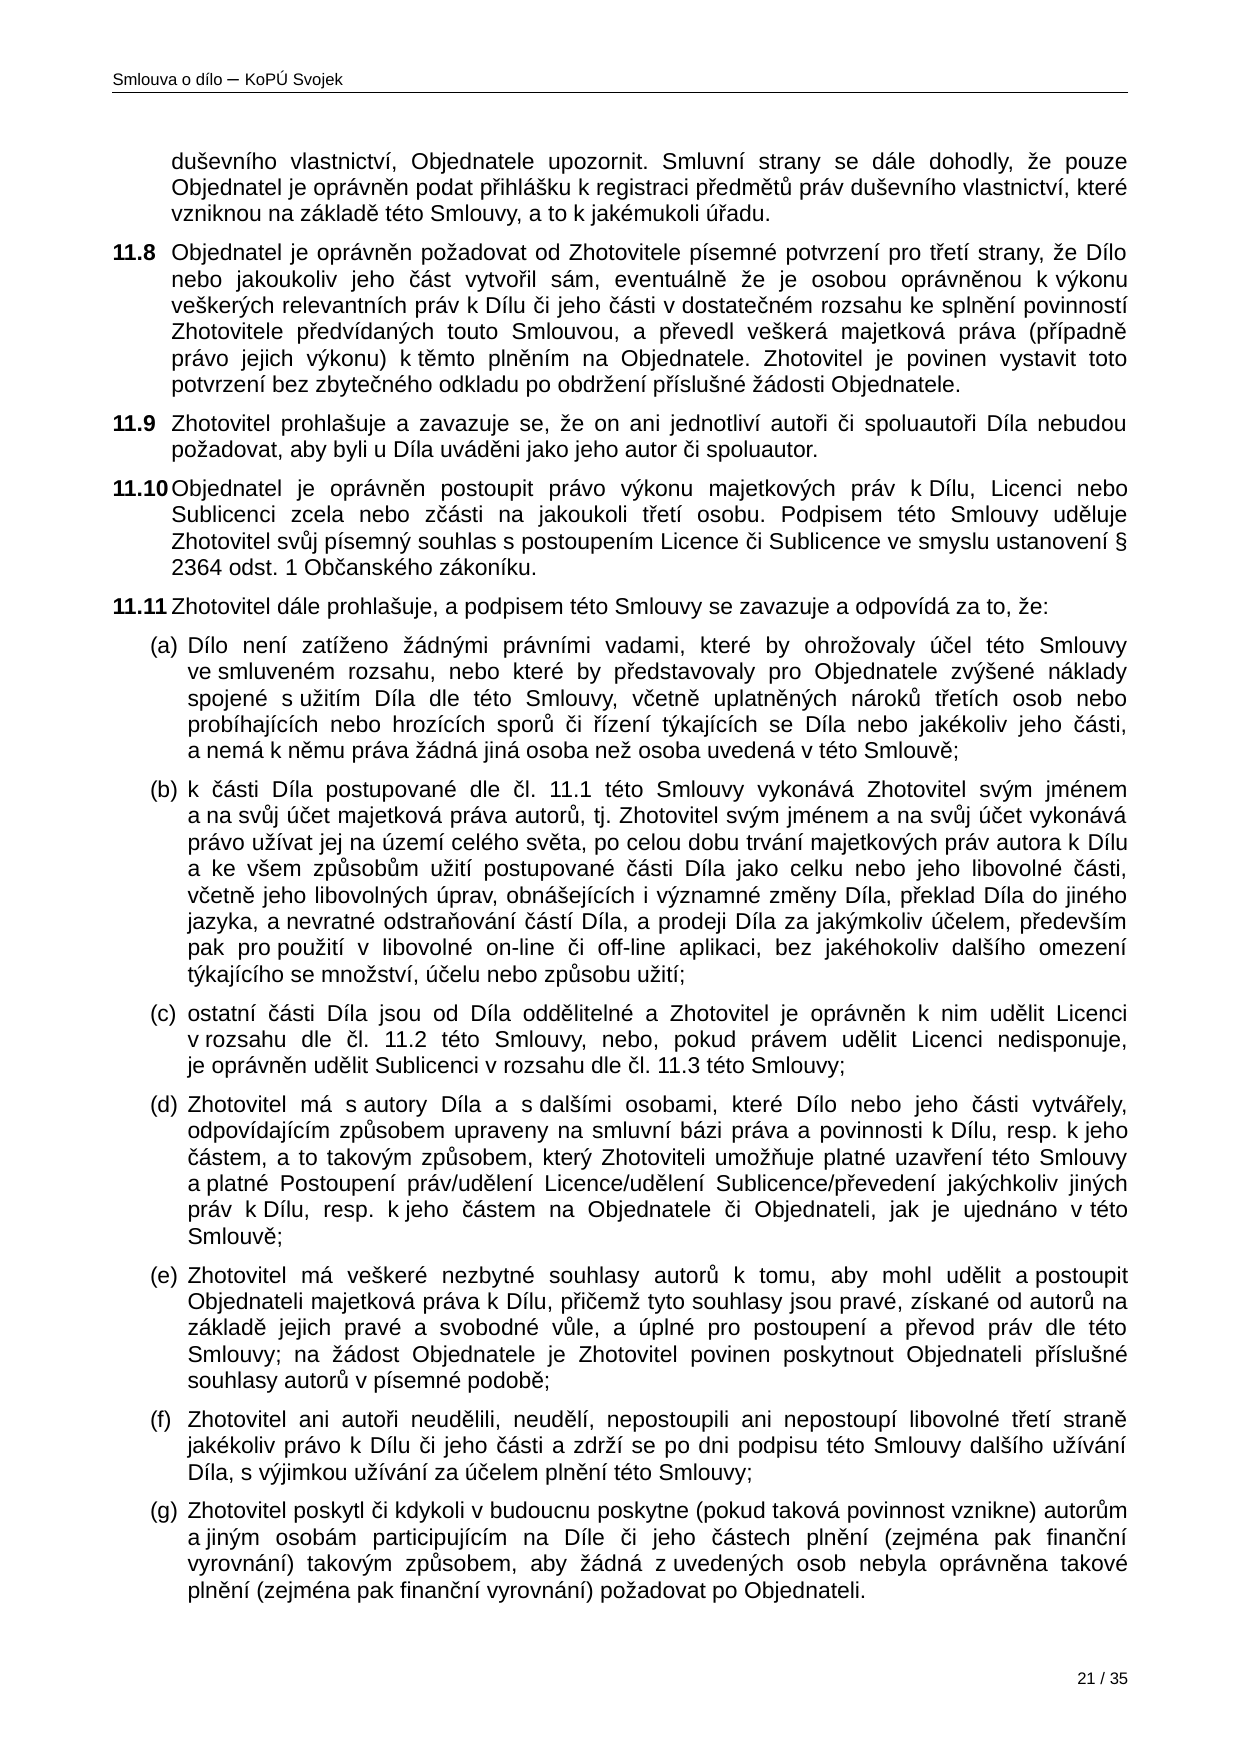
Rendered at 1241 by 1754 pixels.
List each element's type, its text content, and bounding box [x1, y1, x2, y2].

list Zhotovitel má veškeré nezbytné souhlasy autorů k tomu, aby mohl udělit a postoupit Objednateli majetková práva k Dílu, přičemž tyto souhlasy jsou pravé, získané od autorů na základě jejich pravé a svobodné vůle, a úplné pro postoupení a převod práv dle této Smlouvy; na žádost Objednatele je Zhotovitel povinen poskytnout Objednateli příslušné souhlasy autorů v písemné podobě; [150, 1262, 1128, 1393]
list Zhotovitel ani autoři neudělili, neudělí, nepostoupili ani nepostoupí libovolné třetí straně jakékoliv právo k Dílu či jeho části a zdrží se po dni podpisu této Smlouvy dalšího užívání Díla, s výjimkou užívání za účelem plnění této Smlouvy; [150, 1406, 1128, 1485]
text Objednatel je oprávněn postoupit právo výkonu majetkových práv k Dílu, Licenci nebo Sublicenci zcela nebo zčásti na jakoukoli třetí osobu. Podpisem této Smlouvy uděluje Zhotovitel svůj písemný souhlas s postoupením Licence či Sublicence ve smyslu ustanovení § 2364 odst. 1 Občanského zákoníku. [112, 475, 1128, 581]
list Zhotovitel má s autory Díla a s dalšími osobami, které Dílo nebo jeho části vytvářely, odpovídajícím způsobem upraveny na smluvní bázi práva a povinnosti k Dílu, resp. k jeho částem, a to takovým způsobem, který Zhotoviteli umožňuje platné uzavření této Smlouvy a platné Postoupení práv/udělení Licence/udělení Sublicence/převedení jakýchkoliv jiných práv k Dílu, resp. k jeho částem na Objednatele či Objednateli, jak je ujednáno v této Smlouvě; [150, 1091, 1128, 1249]
list k části Díla postupované dle čl. 11.1 této Smlouvy vykonává Zhotovitel svým jménem a na svůj účet majetková práva autorů, tj. Zhotovitel svým jménem a na svůj účet vykonává právo užívat jej na území celého světa, po celou dobu trvání majetkových práv autora k Dílu a ke všem způsobům užití postupované části Díla jako celku nebo jeho libovolné části, včetně jeho libovolných úprav, obnášejících i významné změny Díla, překlad Díla do jiného jazyka, a nevratné odstraňování částí Díla, a prodeji Díla za jakýmkoliv účelem, především pak pro použití v libovolné on-line či off-line aplikaci, bez jakéhokoliv dalšího omezení týkajícího se množství, účelu nebo způsobu užití; [150, 776, 1128, 987]
text Zhotovitel prohlašuje a zavazuje se, že on ani jednotliví autoři či spoluautoři Díla nebudou požadovat, aby byli u Díla uváděni jako jeho autor či spoluautor. [112, 410, 1128, 463]
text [112, 148, 1128, 227]
text Zhotovitel dále prohlašuje, a podpisem této Smlouvy se zavazuje a odpovídá za to, že: [112, 593, 1128, 619]
list ostatní části Díla jsou od Díla oddělitelné a Zhotovitel je oprávněn k nim udělit Licenci v rozsahu dle čl. 11.2 této Smlouvy, nebo, pokud právem udělit Licenci nedisponuje, je oprávněn udělit Sublicenci v rozsahu dle čl. 11.3 této Smlouvy; [150, 999, 1128, 1078]
text Objednatel je oprávněn požadovat od Zhotovitele písemné potvrzení pro třetí strany, že Dílo nebo jakoukoliv jeho část vytvořil sám, eventuálně že je osobou oprávněnou k výkonu veškerých relevantních práv k Dílu či jeho části v dostatečném rozsahu ke splnění povinností Zhotovitele předvídaných touto Smlouvou, a převedl veškerá majetková práva (případně právo jejich výkonu) k těmto plněním na Objednatele. Zhotovitel je povinen vystavit toto potvrzení bez zbytečného odkladu po obdržení příslušné žádosti Objednatele. [112, 239, 1128, 397]
list Dílo není zatíženo žádnými právními vadami, které by ohrožovaly účel této Smlouvy ve smluveném rozsahu, nebo které by představovaly pro Objednatele zvýšené náklady spojené s užitím Díla dle této Smlouvy, včetně uplatněných nároků třetích osob nebo probíhajících nebo hrozících sporů či řízení týkajících se Díla nebo jakékoliv jeho části, a nemá k němu práva žádná jiná osoba než osoba uvedená v této Smlouvě; [150, 632, 1128, 764]
list Zhotovitel poskytl či kdykoli v budoucnu poskytne (pokud taková povinnost vznikne) autorům a jiným osobám participujícím na Díle či jeho částech plnění (zejména pak finanční vyrovnání) takovým způsobem, aby žádná z uvedených osob nebyla oprávněna takové plnění (zejména pak finanční vyrovnání) požadovat po Objednateli. [150, 1497, 1128, 1603]
